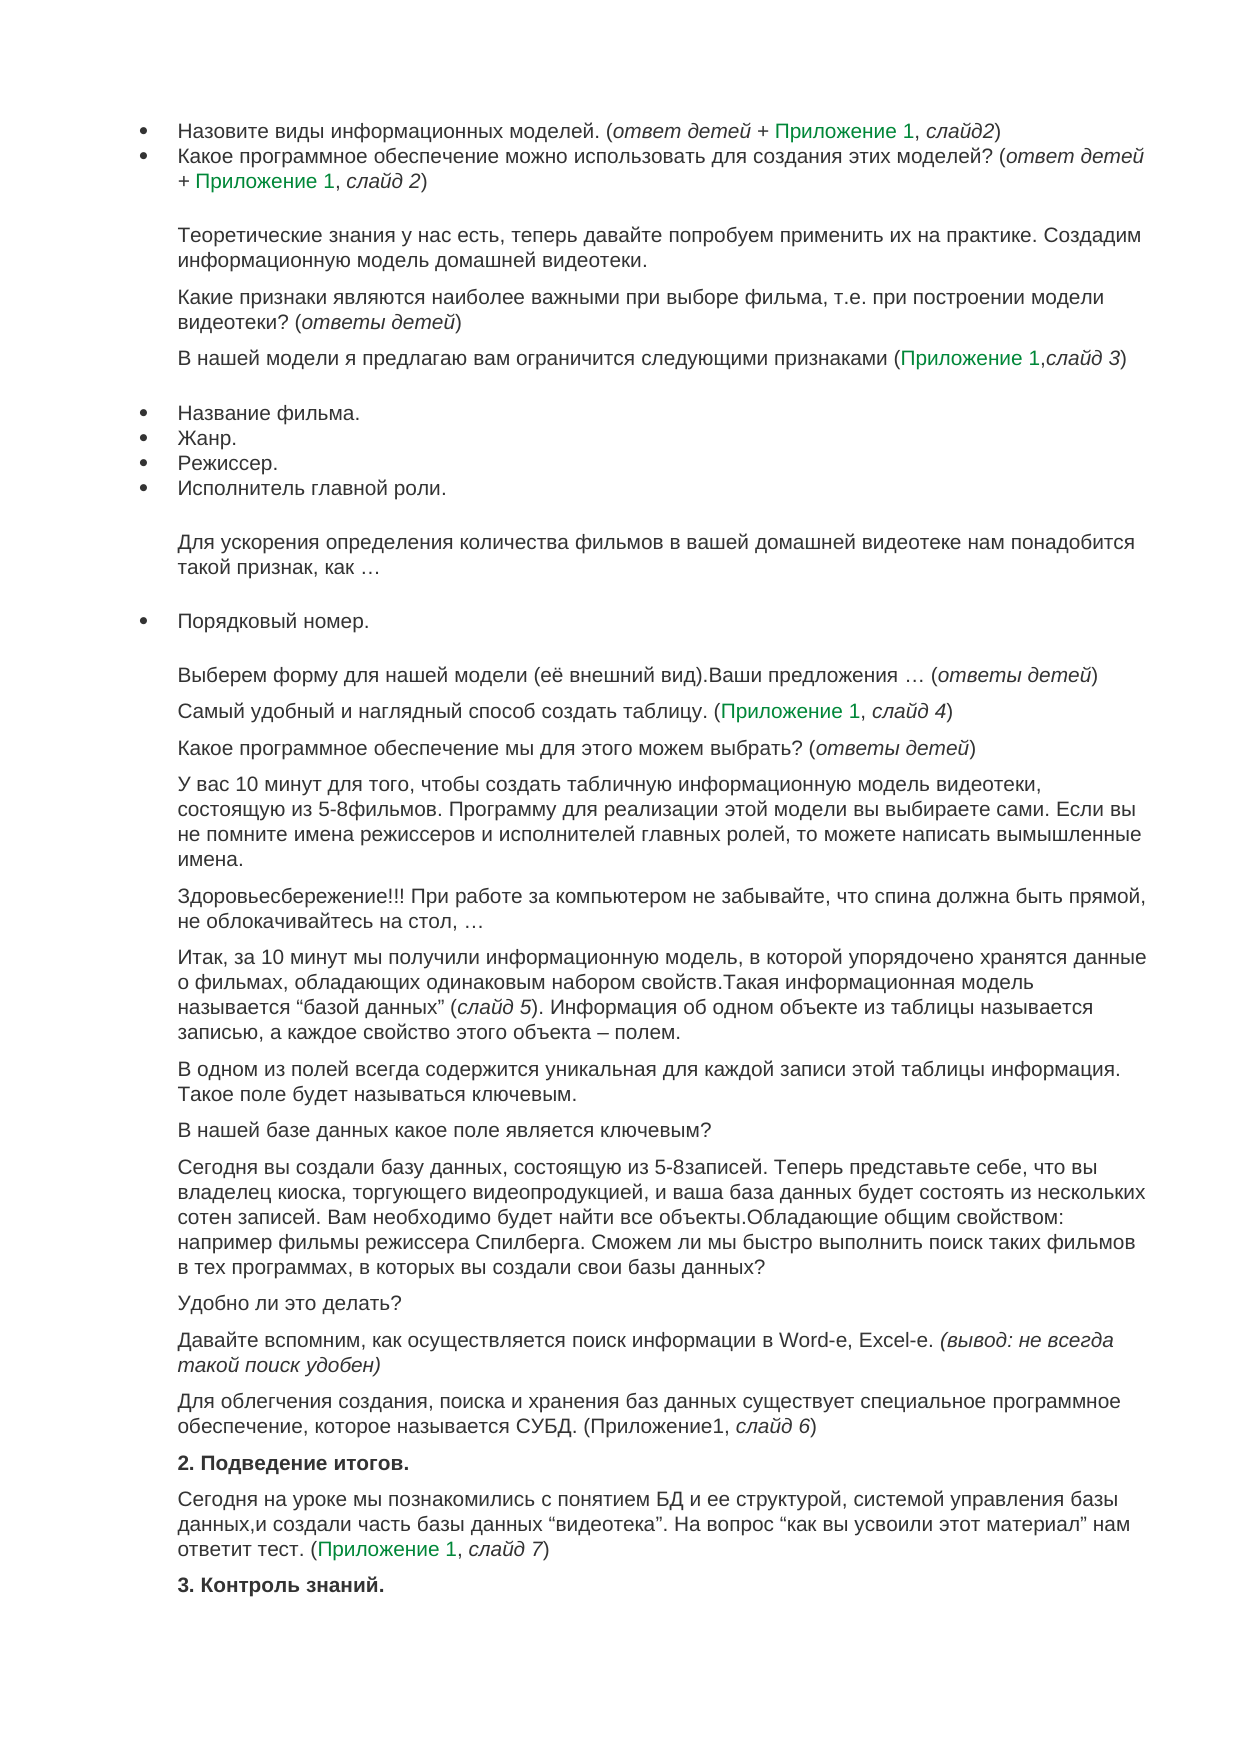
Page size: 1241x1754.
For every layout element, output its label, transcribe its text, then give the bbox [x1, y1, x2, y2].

list Название фильма. [140, 399, 1152, 424]
text Какие признаки являются наиболее важными при выборе фильма, т.е. при построении модели видеотеки? (ответы детей) [177, 284, 1152, 334]
text Сегодня на уроке мы познакомились с понятием БД и ее структурой, системой управления базы данных,и создали часть базы данных “видеотека”. На вопрос “как вы усвоили этот материал” нам ответит тест. (Приложение 1, слайд 7) [177, 1486, 1152, 1561]
text Здоровьесбережение!!! При работе за компьютером не забывайте, что спина должна быть прямой, не облокачивайтесь на стол, … [177, 883, 1152, 933]
text Выберем форму для нашей модели (её внешний вид).Ваши предложения … (ответы детей) [177, 662, 1152, 687]
text Давайте вспомним, как осуществляется поиск информации в Word-e, Excel-e. (вывод: не всегда такой поиск удобен) [177, 1326, 1152, 1376]
text В нашей базе данных какое поле является ключевым? [177, 1117, 1152, 1142]
text В нашей модели я предлагаю вам ограничится следующими признаками (Приложение 1,слайд 3) [177, 345, 1152, 370]
list Исполнитель главной роли. [140, 474, 1152, 499]
text Удобно ли это делать? [177, 1290, 1152, 1315]
text Сегодня вы создали базу данных, состоящую из 5-8записей. Теперь представьте себе, что вы владелец киоска, торгующего видеопродукцией, и ваша база данных будет состоять из нескольких сотен записей. Вам необходимо будет найти все объекты.Обладающие общим свойством: например фильмы режиссера Спилберга. Сможем ли мы быстро выполнить поиск таких фильмов в тех программах, в которых вы создали свои базы данных? [177, 1153, 1152, 1278]
text У вас 10 минут для того, чтобы создать табличную информационную модель видеотеки, состоящую из 5-8фильмов. Программу для реализации этой модели вы выбираете сами. Если вы не помните имена режиссеров и исполнителей главных ролей, то можете написать вымышленные имена. [177, 771, 1152, 871]
text 3. Контроль знаний. [177, 1572, 1152, 1597]
text Для ускорения определения количества фильмов в вашей домашней видеотеке нам понадобится такой признак, как … [177, 528, 1152, 578]
text Для облегчения создания, поиска и хранения баз данных существует специальное программное обеспечение, которое называется СУБД. (Приложение1, слайд 6) [177, 1388, 1152, 1438]
text 2. Подведение итогов. [177, 1449, 1152, 1474]
text Какое программное обеспечение мы для этого можем выбрать? (ответы детей) [177, 735, 1152, 760]
text Самый удобный и наглядный способ создать таблицу. (Приложение 1, слайд 4) [177, 698, 1152, 723]
list Режиссер. [140, 449, 1152, 474]
list Какое программное обеспечение можно использовать для создания этих моделей? (ответ детей + Приложение 1, слайд 2) [140, 143, 1152, 193]
list Назовите виды информационных моделей. (ответ детей + Приложение 1, слайд2) [140, 118, 1152, 143]
text Теоретические знания у нас есть, теперь давайте попробуем применить их на практике. Создадим информационную модель домашней видеотеки. [177, 222, 1152, 272]
text В одном из полей всегда содержится уникальная для каждой записи этой таблицы информация. Такое поле будет называться ключевым. [177, 1056, 1152, 1106]
list Порядковый номер. [140, 608, 1152, 633]
list Жанр. [140, 424, 1152, 449]
text Итак, за 10 минут мы получили информационную модель, в которой упорядочено хранятся данные о фильмах, обладающих одинаковым набором свойств.Такая информационная модель называется “базой данных” (слайд 5). Информация об одном объекте из таблицы называется записью, а каждое свойство этого объекта – полем. [177, 944, 1152, 1044]
